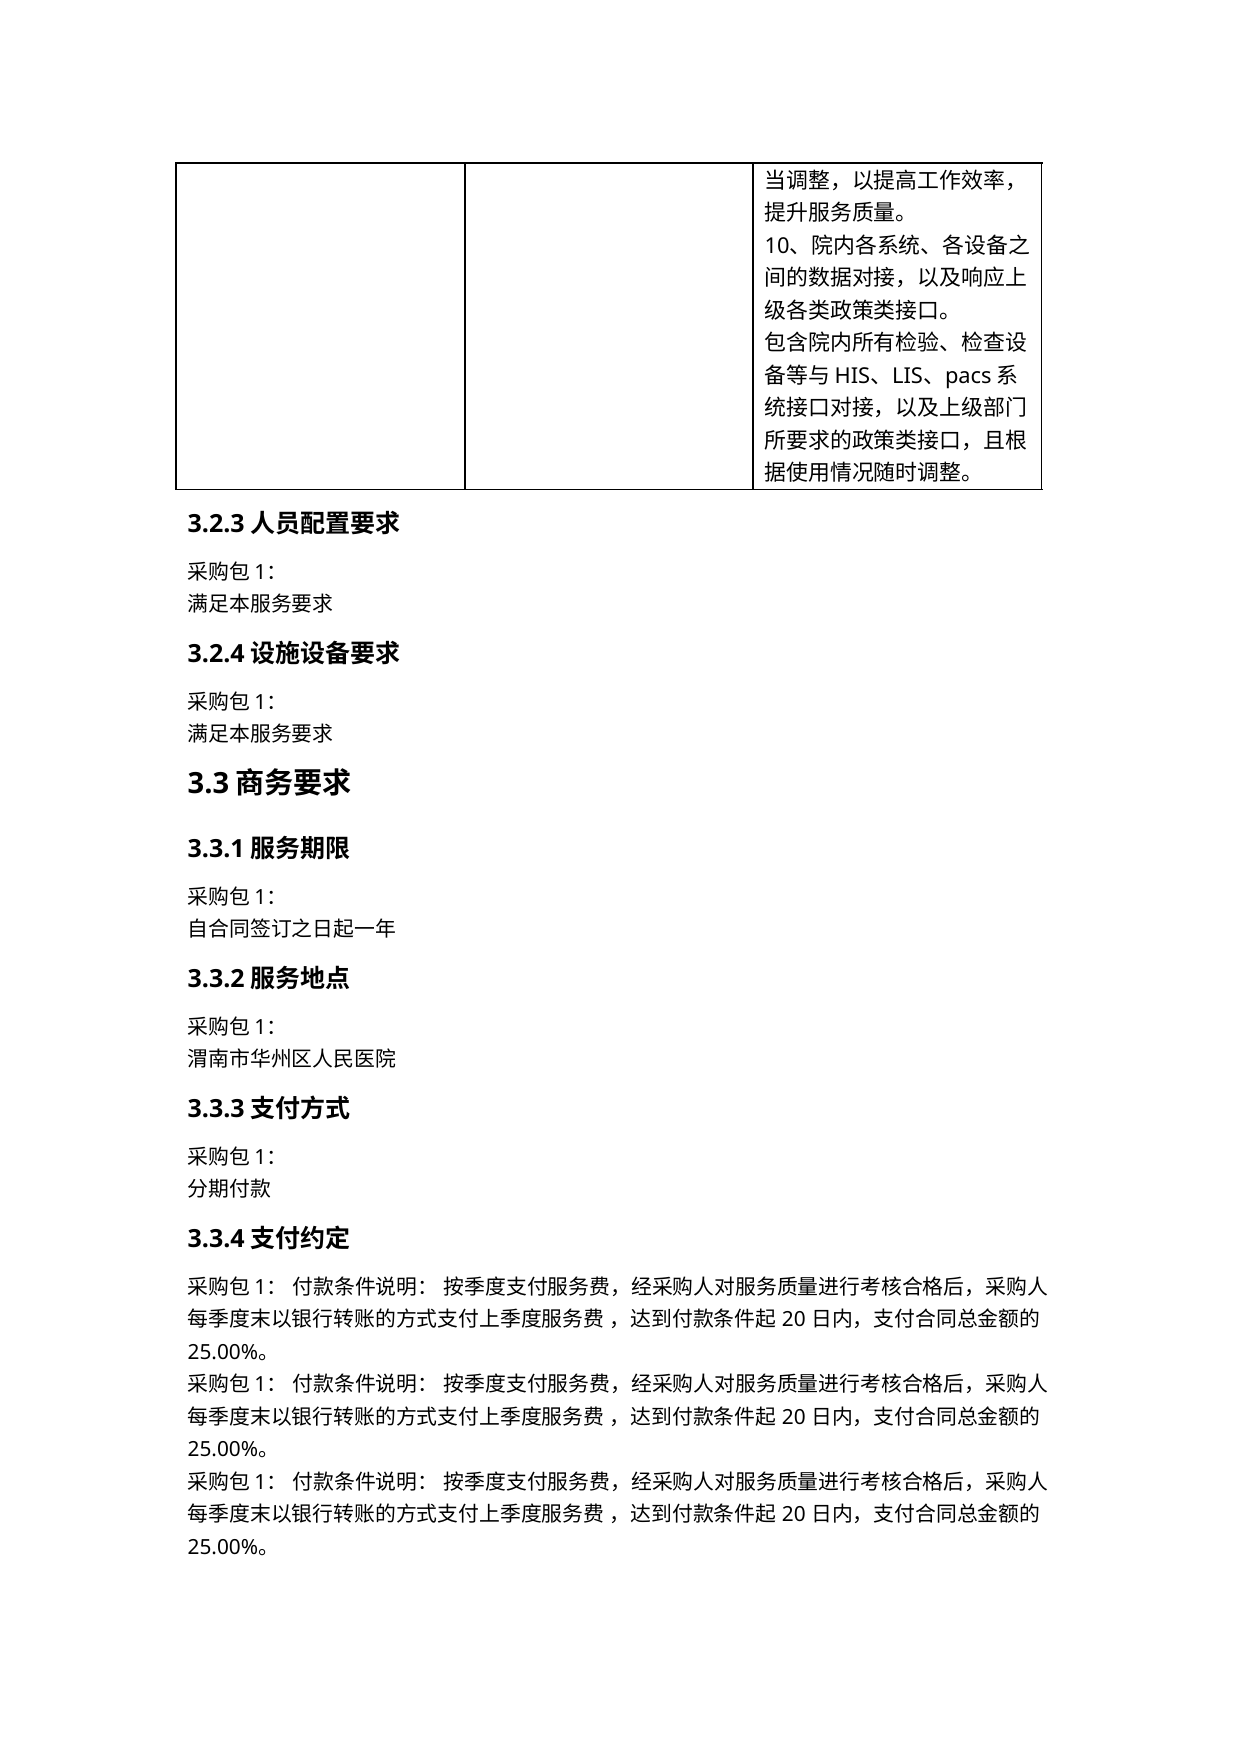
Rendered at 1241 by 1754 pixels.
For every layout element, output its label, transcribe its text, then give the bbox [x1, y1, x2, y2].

text 3.3.3支付方式 [187, 1075, 1053, 1140]
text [187, 1465, 1053, 1563]
text 3.3.4支付约定 [187, 1205, 1053, 1270]
text 采购包1： [187, 1140, 1053, 1173]
text 3.3.2服务地点 [187, 945, 1053, 1010]
text 满足本服务要求 [187, 718, 1053, 750]
text 3.2.3人员配置要求 [187, 490, 1053, 555]
text 采购包1： [187, 555, 1053, 588]
text 分期付款 [187, 1173, 1053, 1205]
text 3.3商务要求 [187, 750, 1053, 815]
table_cell 1 [177, 164, 464, 488]
text 满足本服务要求 [187, 588, 1053, 620]
text 自合同签订之日起一年 [187, 913, 1053, 945]
text 采购包1： [187, 880, 1053, 913]
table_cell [754, 164, 1041, 488]
text 3.2.4设施设备要求 [187, 620, 1053, 685]
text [187, 1368, 1053, 1465]
text 采购包1： 付款条件说明： 按季度支付服务费，经采购人对服务质量进行考核合格后，采购人每季度末以银行转账的方式支付上季度服务费 ，达到付款条件起 20 日内，支付合同总金额的 25.00%。 [187, 1270, 1053, 1368]
text 采购包1： [187, 1010, 1053, 1043]
text 渭南市华州区人民医院 [187, 1043, 1053, 1075]
table_cell [466, 164, 752, 488]
text 采购包1： [187, 685, 1053, 718]
text 3.3.1服务期限 [187, 815, 1053, 880]
